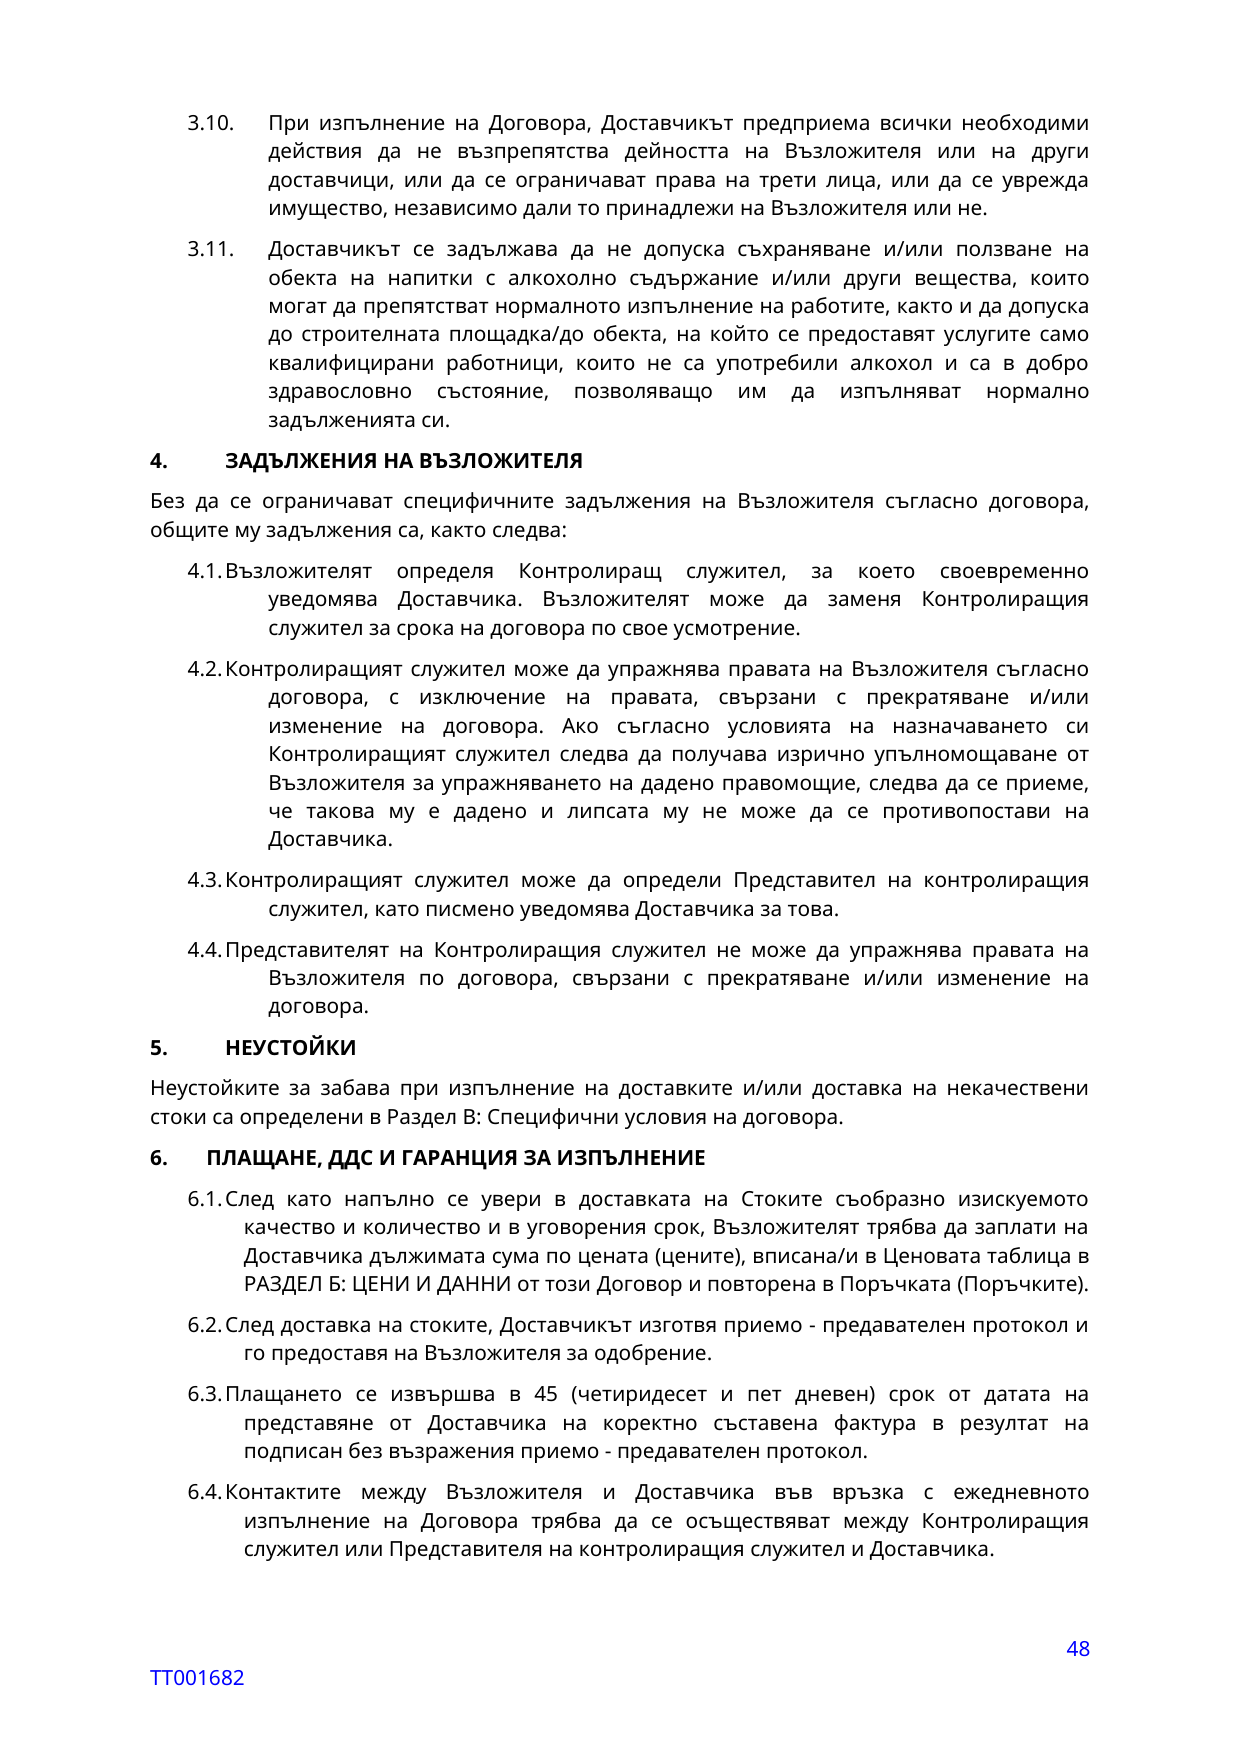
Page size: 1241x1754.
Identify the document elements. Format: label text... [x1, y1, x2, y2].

list ПЛАЩАНЕ, ДДС И ГАРАНЦИЯ ЗА ИЗПЪЛНЕНИЕ [150, 1143, 1090, 1171]
text Неустойките за забава при изпълнение на доставките и/или доставка на некачествени стоки са определени в Раздел В: Специфични условия на договора. [150, 1073, 1090, 1130]
list Възложителят определя Контролиращ служител, за което своевременно уведомява Доставчика. Възложителят може да заменя Контролиращия служител за срока на договора по свое усмотрение. [187, 556, 1090, 641]
list ЗАДЪЛЖЕНИЯ НА ВЪЗЛОЖИТЕЛЯ [150, 446, 1090, 474]
list Доставчикът се задължава да не допуска съхраняване и/или ползване на обекта на напитки с алкохолно съдържание и/или други вещества, които могат да препятстват нормалното изпълнение на работите, както и да допуска до строителната площадка/до обекта, на който се предоставят услугите само квалифицирани работници, които не са употребили алкохол и са в добро здравословно състояние, позволяващо им да изпълняват нормално задълженията си. [187, 234, 1090, 433]
text Без да се ограничават специфичните задължения на Възложителя съгласно договора, общите му задължения са, както следва: [150, 487, 1090, 543]
list Контролиращият служител може да определи Представител на контролиращия служител, като писмено уведомява Доставчика за това. [187, 865, 1090, 922]
list НЕУСТОЙКИ [150, 1033, 1090, 1061]
list Представителят на Контролиращия служител не може да упражнява правата на Възложителя по договора, свързани с прекратяване и/или изменение на договора. [187, 935, 1090, 1020]
list След доставка на стоките, Доставчикът изготвя приемо - предавателен протокол и го предоставя на Възложителя за одобрение. [187, 1310, 1090, 1367]
list Плащането се извършва в 45 (четиридесет и пет дневен) срок от датата на представяне от Доставчика на коректно съставена фактура в резултат на подписан без възражения приемо - предавателен протокол. [187, 1379, 1090, 1465]
list Контактите между Възложителя и Доставчика във връзка с ежедневното изпълнение на Договора трябва да се осъществяват между Контролиращия служител или Представителя на контролиращия служител и Доставчика. [187, 1477, 1090, 1563]
list При изпълнение на Договора, Доставчикът предприема всички необходими действия да не възпрепятства дейността на Възложителя или на други доставчици, или да се ограничават права на трети лица, или да се уврежда имущество, независимо дали то принадлежи на Възложителя или не. [187, 108, 1090, 222]
list След като напълно се увери в доставката на Стоките съобразно изискуемото качество и количество и в уговорения срок, Възложителят трябва да заплати на Доставчика дължимата сума по цената (цените), вписана/и в Ценовата таблица в РАЗДЕЛ Б: ЦЕНИ И ДАННИ от този Договор и повторена в Поръчката (Поръчките). [187, 1184, 1090, 1298]
list Контролиращият служител може да упражнява правата на Възложителя съгласно договора, с изключение на правата, свързани с прекратяване и/или изменение на договора. Ако съгласно условията на назначаването си Контролиращият служител следва да получава изрично упълномощаване от Възложителя за упражняването на дадено правомощие, следва да се приеме, че такова му е дадено и липсата му не може да се противопостави на Доставчика. [187, 654, 1090, 853]
